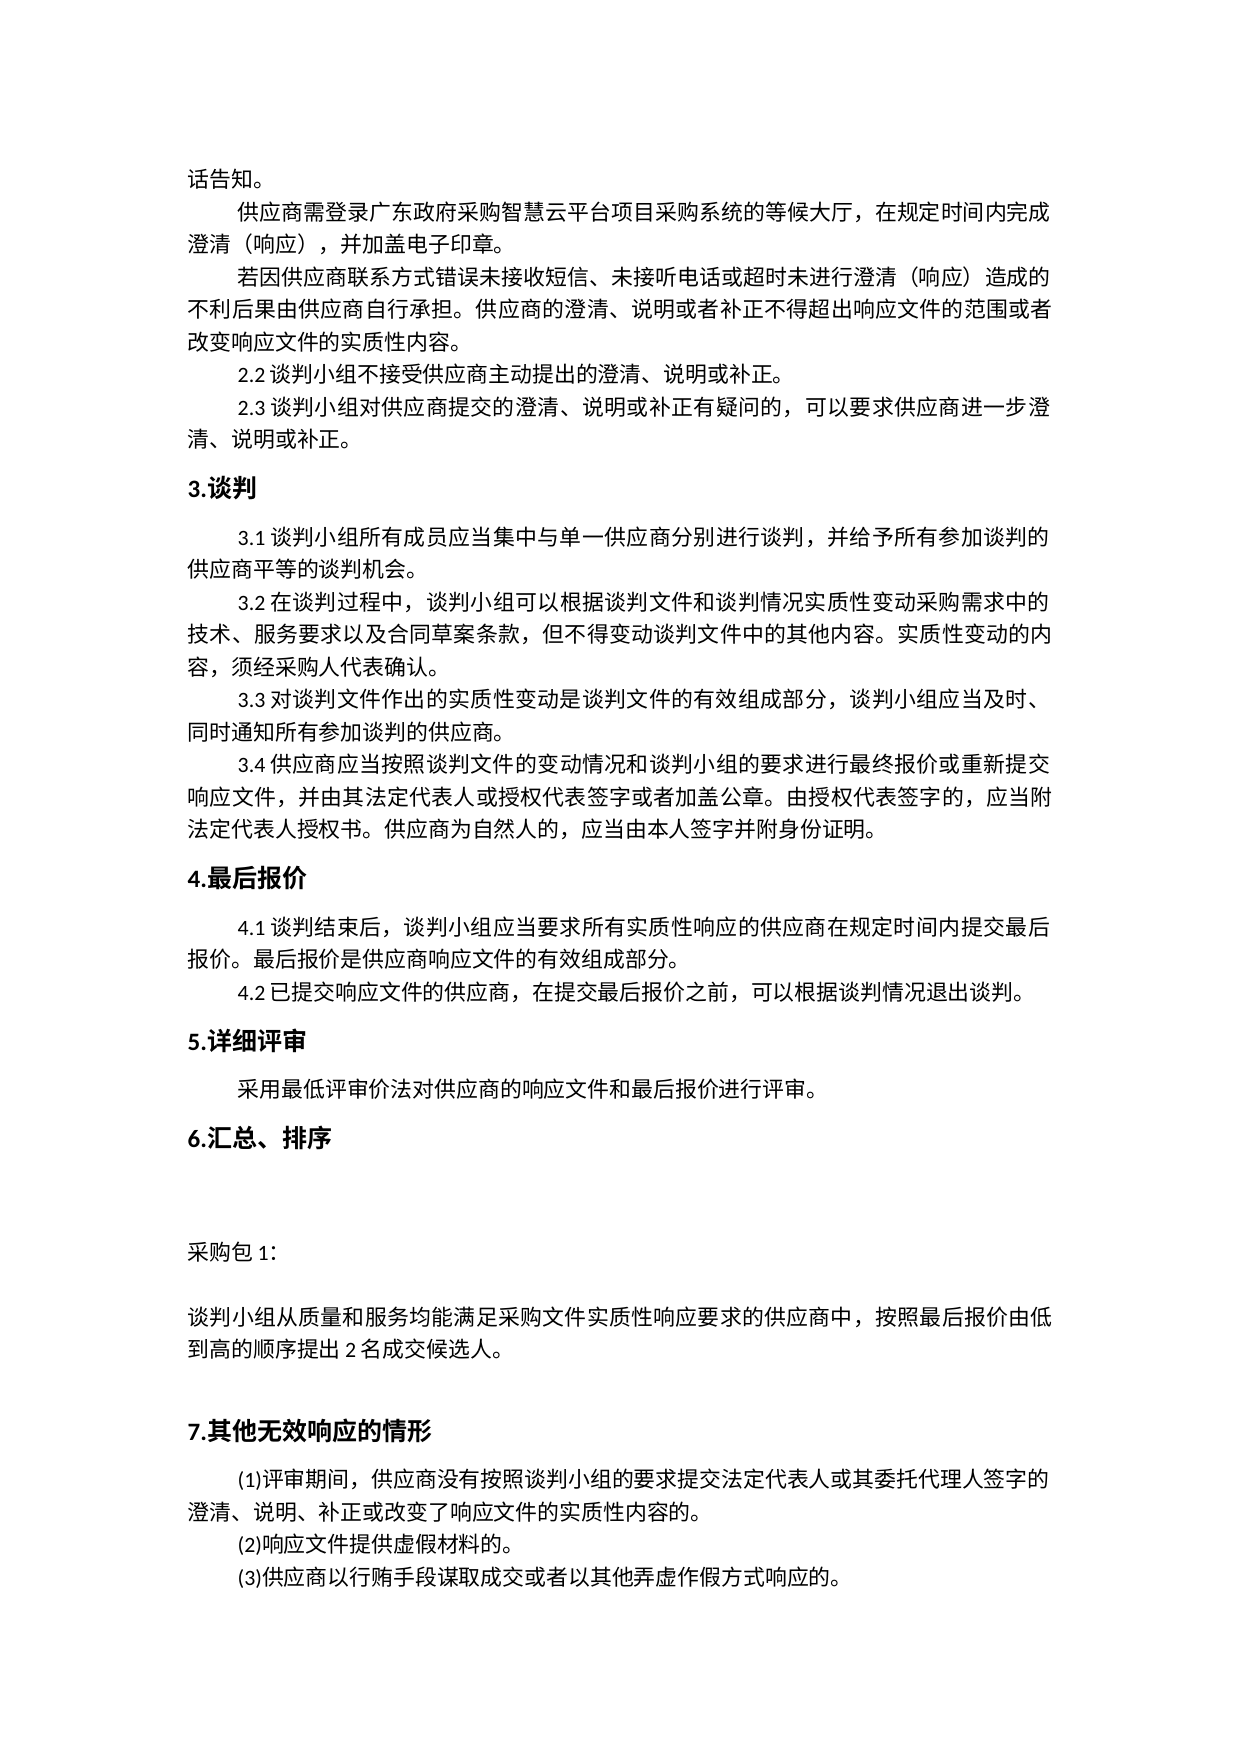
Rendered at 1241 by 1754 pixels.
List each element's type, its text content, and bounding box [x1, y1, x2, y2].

text 3.4供应商应当按照谈判文件的变动情况和谈判小组的要求进行最终报价或重新提交响应文件，并由其法定代表人或授权代表签字或者加盖公章。由授权代表签字的，应当附法定代表人授权书。供应商为自然人的，应当由本人签字并附身份证明。 [187, 747, 1053, 844]
text 采用最低评审价法对供应商的响应文件和最后报价进行评审。 [187, 1072, 1053, 1104]
text (2)响应文件提供虚假材料的。 [187, 1527, 1053, 1559]
text 4.最后报价 [187, 844, 1053, 909]
text 5.详细评审 [187, 1007, 1053, 1072]
text 4.2已提交响应文件的供应商，在提交最后报价之前，可以根据谈判情况退出谈判。 [187, 974, 1053, 1007]
text 3.2在谈判过程中，谈判小组可以根据谈判文件和谈判情况实质性变动采购需求中的技术、服务要求以及合同草案条款，但不得变动谈判文件中的其他内容。实质性变动的内容，须经采购人代表确认。 [187, 584, 1053, 682]
text 供应商需登录广东政府采购智慧云平台项目采购系统的等候大厅，在规定时间内完成澄清（响应），并加盖电子印章。 [187, 194, 1053, 259]
text 7.其他无效响应的情形 [187, 1397, 1053, 1462]
text 采购包1： [187, 1234, 1053, 1267]
text 谈判小组从质量和服务均能满足采购文件实质性响应要求的供应商中，按照最后报价由低到高的顺序提出2名成交候选人。 [187, 1299, 1053, 1364]
text (1)评审期间，供应商没有按照谈判小组的要求提交法定代表人或其委托代理人签字的澄清、说明、补正或改变了响应文件的实质性内容的。 [187, 1462, 1053, 1527]
text 2.2谈判小组不接受供应商主动提出的澄清、说明或补正。 [187, 357, 1053, 389]
text (3)供应商以行贿手段谋取成交或者以其他弄虚作假方式响应的。 [187, 1559, 1053, 1592]
text 4.1谈判结束后，谈判小组应当要求所有实质性响应的供应商在规定时间内提交最后报价。最后报价是供应商响应文件的有效组成部分。 [187, 909, 1053, 974]
text 3.谈判 [187, 454, 1053, 519]
text 若因供应商联系方式错误未接收短信、未接听电话或超时未进行澄清（响应）造成的不利后果由供应商自行承担。供应商的澄清、说明或者补正不得超出响应文件的范围或者改变响应文件的实质性内容。 [187, 259, 1053, 357]
text 2.3谈判小组对供应商提交的澄清、说明或补正有疑问的，可以要求供应商进一步澄清、说明或补正。 [187, 389, 1053, 454]
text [187, 162, 1053, 194]
text 3.3对谈判文件作出的实质性变动是谈判文件的有效组成部分，谈判小组应当及时、同时通知所有参加谈判的供应商。 [187, 682, 1053, 747]
text 6.汇总、排序 [187, 1104, 1053, 1169]
text 3.1谈判小组所有成员应当集中与单一供应商分别进行谈判，并给予所有参加谈判的供应商平等的谈判机会。 [187, 519, 1053, 584]
